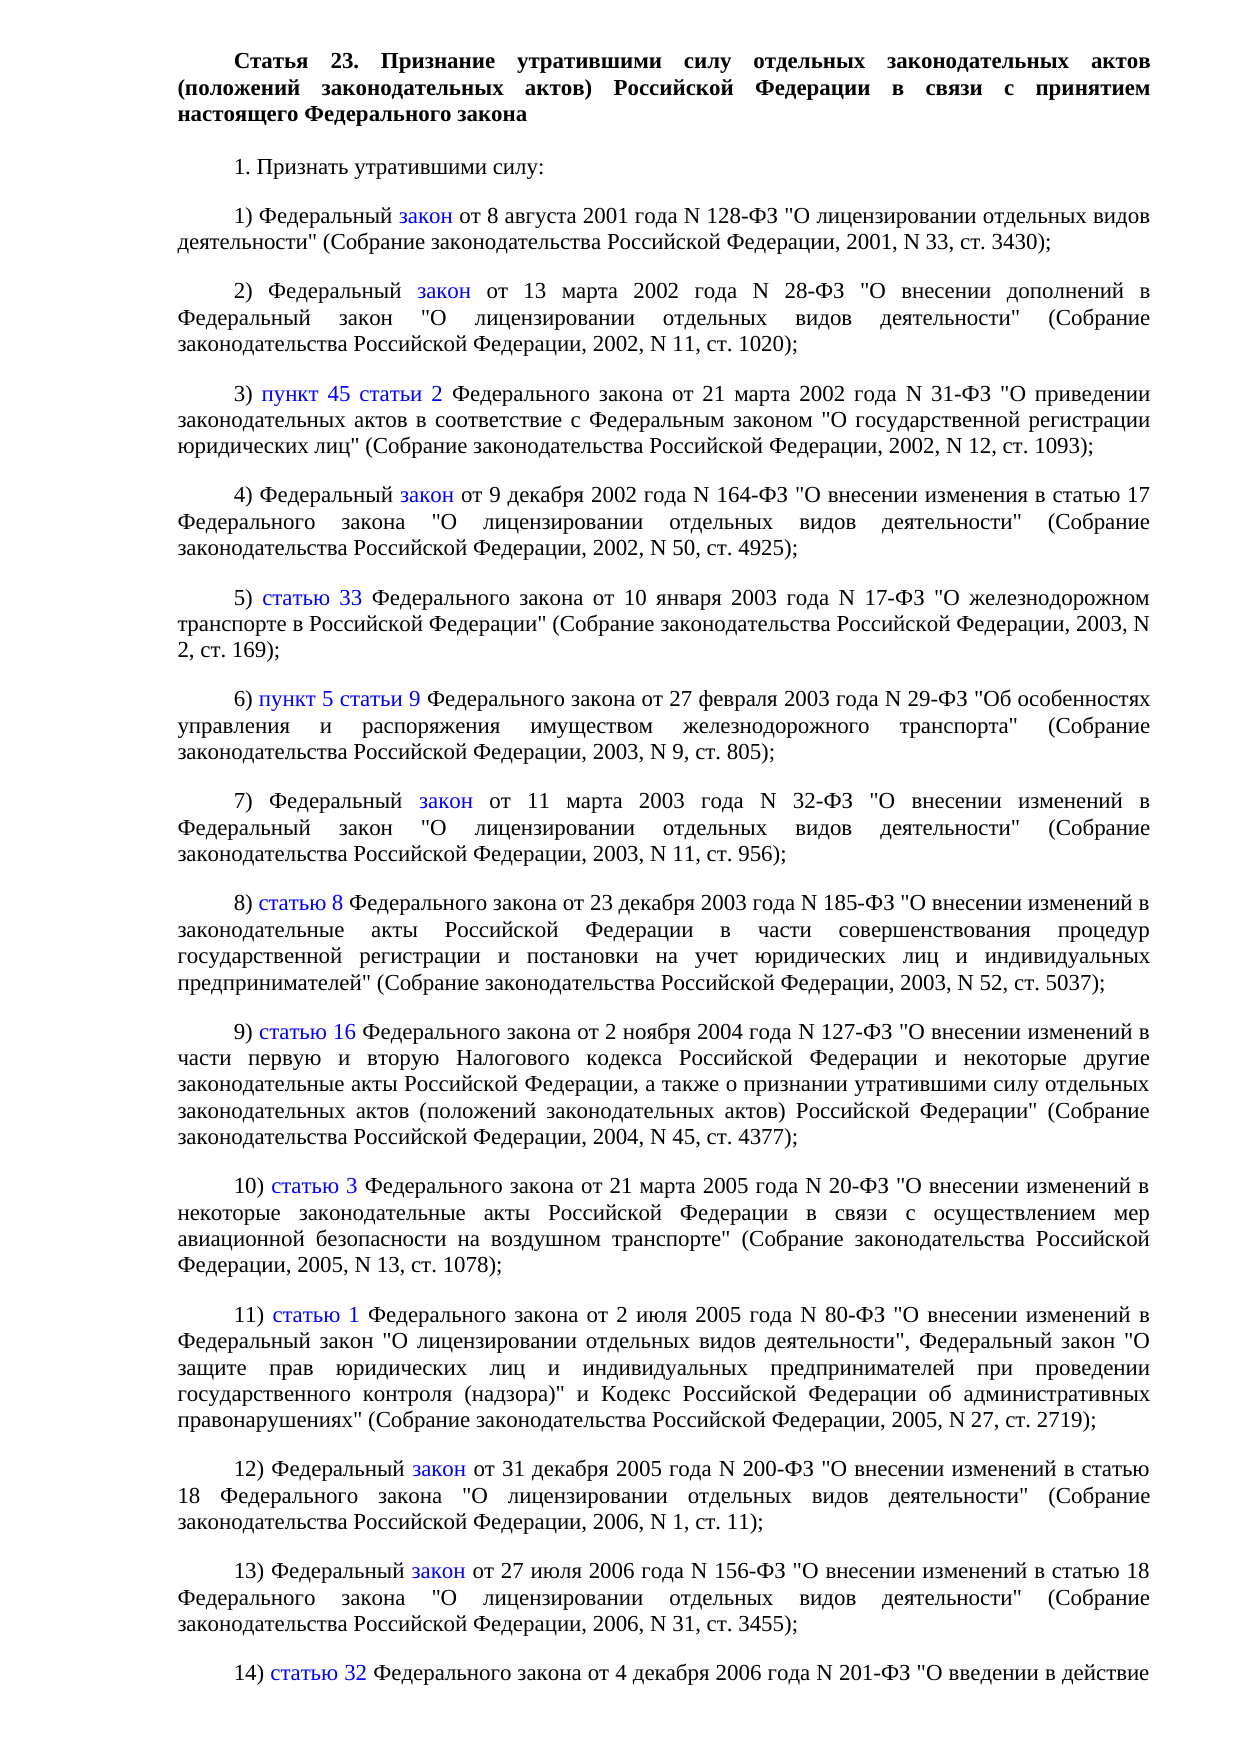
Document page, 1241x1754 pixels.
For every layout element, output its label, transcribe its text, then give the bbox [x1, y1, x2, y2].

text 9) статью 16 Федерального закона от 2 ноября 2004 года N 127-ФЗ "О внесении изменений в части первую и вторую Налогового кодекса Российской Федерации и некоторые другие законодательные акты Российской Федерации, а также о признании утратившими силу отдельных законодательных актов (положений законодательных актов) Российской Федерации" (Собрание законодательства Российской Федерации, 2004, N 45, ст. 4377); [177, 1018, 1152, 1149]
text 6) пункт 5 статьи 9 Федерального закона от 27 февраля 2003 года N 29-ФЗ "Об особенностях управления и распоряжения имуществом железнодорожного транспорта" (Собрание законодательства Российской Федерации, 2003, N 9, ст. 805); [177, 686, 1152, 764]
text 13) Федеральный закон от 27 июля 2006 года N 156-ФЗ "О внесении изменений в статью 18 Федерального закона "О лицензировании отдельных видов деятельности" (Собрание законодательства Российской Федерации, 2006, N 31, ст. 3455); [177, 1557, 1152, 1637]
text 1) Федеральный закон от 8 августа 2001 года N 128-ФЗ "О лицензировании отдельных видов деятельности" (Собрание законодательства Российской Федерации, 2001, N 33, ст. 3430); [177, 202, 1152, 255]
text 12) Федеральный закон от 31 декабря 2005 года N 200-ФЗ "О внесении изменений в статью 18 Федерального закона "О лицензировании отдельных видов деятельности" (Собрание законодательства Российской Федерации, 2006, N 1, ст. 11); [177, 1456, 1152, 1534]
text 11) статью 1 Федерального закона от 2 июля 2005 года N 80-ФЗ "О внесении изменений в Федеральный закон "О лицензировании отдельных видов деятельности", Федеральный закон "О защите прав юридических лиц и индивидуальных предпринимателей при проведении государственного контроля (надзора)" и Кодекс Российской Федерации об административных правонарушениях" (Собрание законодательства Российской Федерации, 2005, N 27, ст. 2719); [177, 1301, 1152, 1433]
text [177, 1659, 1152, 1686]
text 5) статью 33 Федерального закона от 10 января 2003 года N 17-ФЗ "О железнодорожном транспорте в Российской Федерации" (Собрание законодательства Российской Федерации, 2003, N 2, ст. 169); [177, 583, 1152, 663]
text 3) пункт 45 статьи 2 Федерального закона от 21 марта 2002 года N 31-ФЗ "О приведении законодательных актов в соответствие с Федеральным законом "О государственной регистрации юридических лиц" (Собрание законодательства Российской Федерации, 2002, N 12, ст. 1093); [177, 379, 1152, 459]
text 7) Федеральный закон от 11 марта 2003 года N 32-ФЗ "О внесении изменений в Федеральный закон "О лицензировании отдельных видов деятельности" (Собрание законодательства Российской Федерации, 2003, N 11, ст. 956); [177, 787, 1152, 867]
text 2) Федеральный закон от 13 марта 2002 года N 28-ФЗ "О внесении дополнений в Федеральный закон "О лицензировании отдельных видов деятельности" (Собрание законодательства Российской Федерации, 2002, N 11, ст. 1020); [177, 278, 1152, 357]
title Статья 23. Признание утратившими силу отдельных законодательных актов (положений законодательных актов) Российской Федерации в связи с принятием настоящего Федерального закона [177, 47, 1152, 126]
text 10) статью 3 Федерального закона от 21 марта 2005 года N 20-ФЗ "О внесении изменений в некоторые законодательные акты Российской Федерации в связи с осуществлением мер авиационной безопасности на воздушном транспорте" (Собрание законодательства Российской Федерации, 2005, N 13, ст. 1078); [177, 1172, 1152, 1278]
text 1. Признать утратившими силу: [177, 153, 1152, 179]
text 4) Федеральный закон от 9 декабря 2002 года N 164-ФЗ "О внесении изменения в статью 17 Федерального закона "О лицензировании отдельных видов деятельности" (Собрание законодательства Российской Федерации, 2002, N 50, ст. 4925); [177, 482, 1152, 561]
text 8) статью 8 Федерального закона от 23 декабря 2003 года N 185-ФЗ "О внесении изменений в законодательные акты Российской Федерации в части совершенствования процедур государственной регистрации и постановки на учет юридических лиц и индивидуальных предпринимателей" (Собрание законодательства Российской Федерации, 2003, N 52, ст. 5037); [177, 889, 1152, 995]
